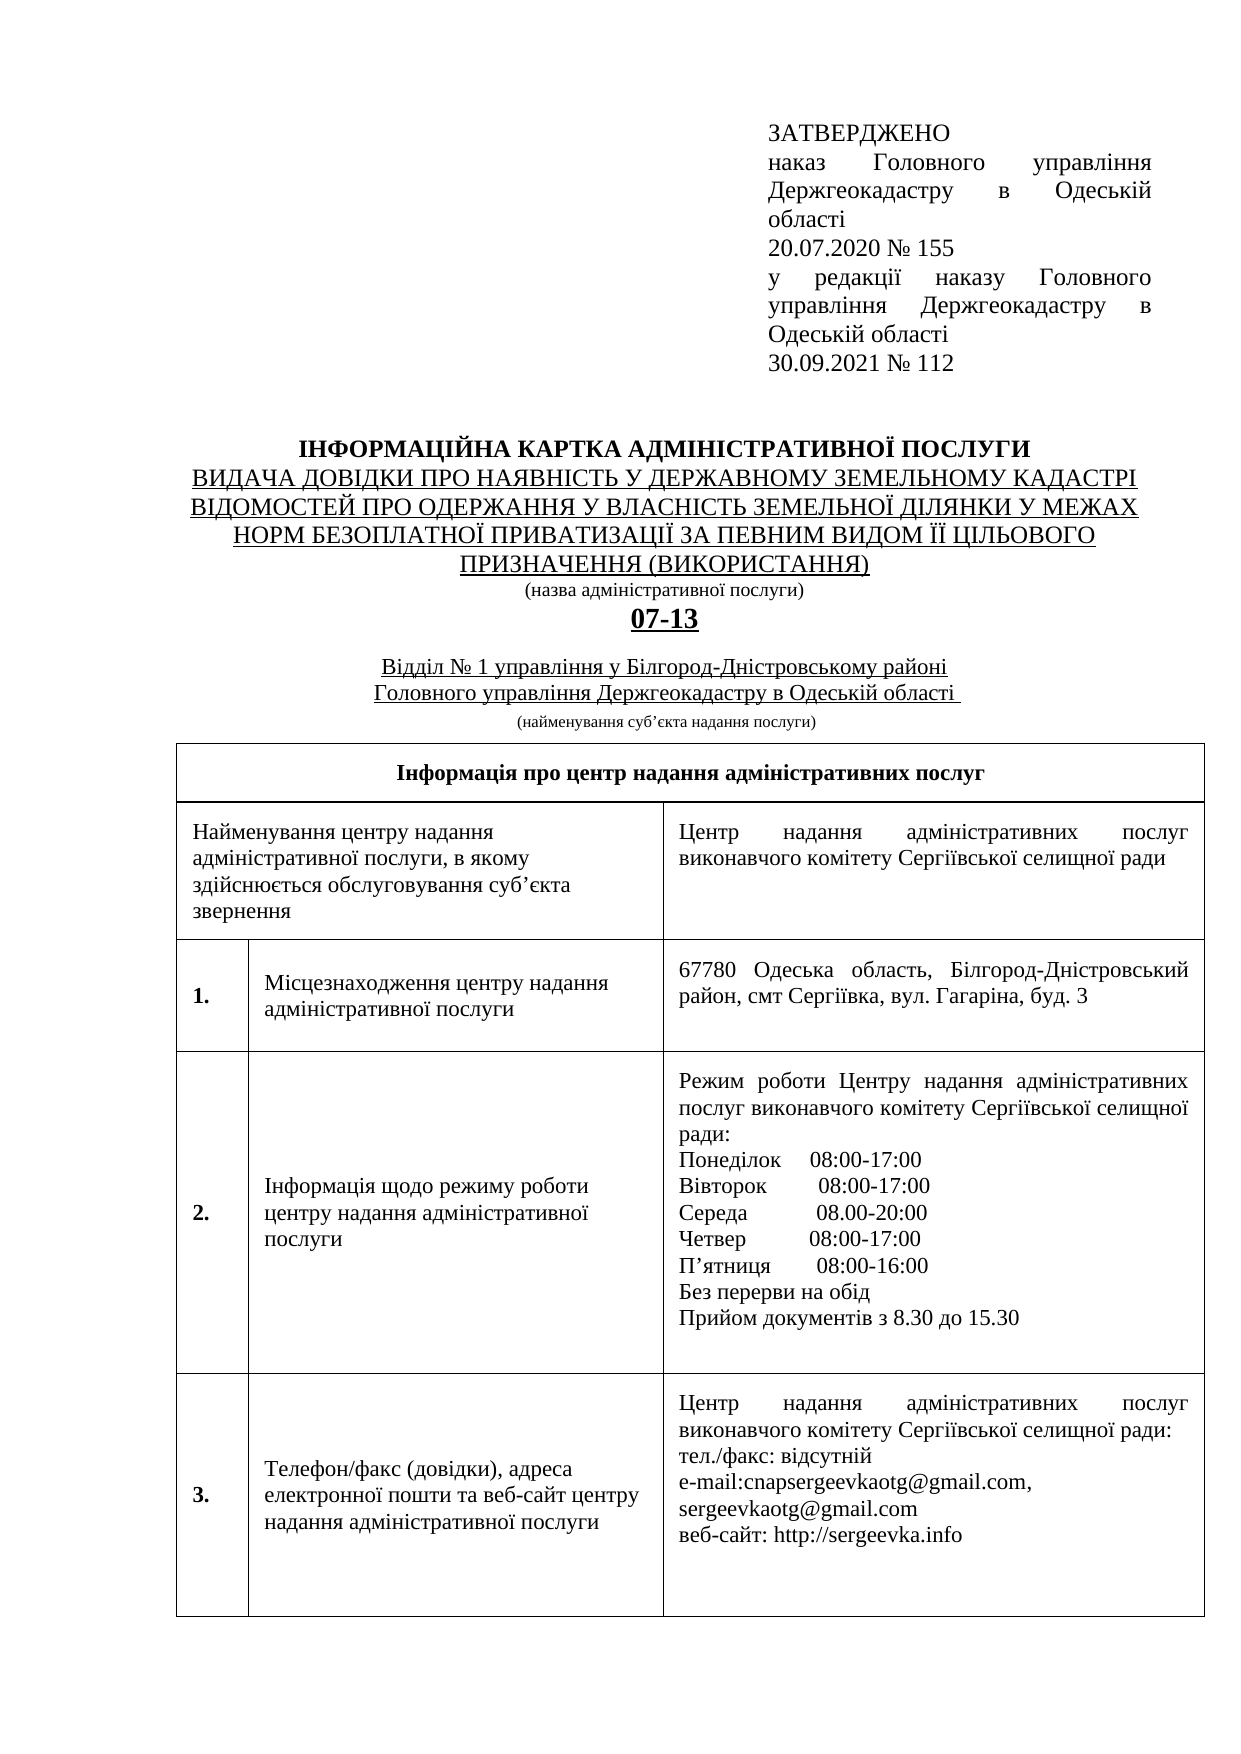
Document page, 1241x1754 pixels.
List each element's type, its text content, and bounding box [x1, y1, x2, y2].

text (назва адміністративної послуги) [177, 578, 1152, 601]
text у редакції наказу Головного управління Держгеокадастру в Одеській області [768, 262, 1152, 348]
text наказ Головного управління Держгеокадастру в Одеській області [768, 147, 1152, 233]
table_cell Режим роботи Центру надання адміністративних послуг виконавчого комітету Сергіївської селищної ради: Понеділок 08:00-17:00 Вівторок 08:00-17:00 Середа 08.00-20:00 Четвер 08:00-17:00 П’ятниця 08:00-16:00 Без перерви на обід Прийом документів з 8.30 до 15.30 [664, 1052, 1204, 1373]
table_cell 67780 Одеська область, Білгород-Дністровський район, смт Сергіївка, вул. Гагаріна, буд. 3 [664, 940, 1204, 1051]
table_header Інформація про центр надання адміністративних послуг [177, 744, 1204, 801]
text (найменування суб’єкта надання послуги) [177, 712, 1152, 731]
text Відділ № 1 управління у Білгород-Дністровському районі Головного управління Держгеокадастру в Одеській області [177, 653, 1152, 705]
table_cell Центр надання адміністративних послуг виконавчого комітету Сергіївської селищної ради [664, 803, 1204, 939]
table_cell Центр надання адміністративних послуг виконавчого комітету Сергіївської селищної ради: тел./факс: відсутній e-mail:cnapsergeevkaotg@gmail.com, sergeevkaotg@gmail.com веб-сайт: http://sergeevka.info [664, 1374, 1204, 1616]
text 20.07.2020 № 155 [768, 233, 1152, 262]
text 30.09.2021 № 112 [768, 348, 1152, 377]
table_cell Телефон/факс (довідки), адреса електронної пошти та веб-сайт центру надання адміністративної послуги [249, 1374, 663, 1616]
text ЗАТВЕРДЖЕНО [768, 118, 1152, 147]
text ВИДАЧА ДОВІДКИ ПРО НАЯВНІСТЬ У ДЕРЖАВНОМУ ЗЕМЕЛЬНОМУ КАДАСТРІ ВІДОМОСТЕЙ ПРО ОДЕРЖАННЯ У ВЛАСНІСТЬ ЗЕМЕЛЬНОЇ ДІЛЯНКИ У МЕЖАХ НОРМ БЕЗОПЛАТНОЇ ПРИВАТИЗАЦІЇ ЗА ПЕВНИМ ВИДОМ ЇЇ ЦІЛЬОВОГО ПРИЗНАЧЕННЯ (ВИКОРИСТАННЯ) [177, 463, 1152, 578]
text ІНФОРМАЦІЙНА КАРТКА АДМІНІСТРАТИВНОЇ ПОСЛУГИ [177, 434, 1152, 463]
text 07-13 [177, 601, 1152, 634]
table_cell Місцезнаходження центру надання адміністративної послуги [249, 940, 663, 1051]
table_cell 3. [177, 1374, 248, 1616]
table_cell Найменування центру надання адміністративної послуги, в якому здійснюється обслуговування суб’єкта звернення [177, 803, 663, 939]
table_cell 2. [177, 1052, 248, 1373]
table_cell 1. [177, 940, 248, 1051]
table_cell Інформація щодо режиму роботи центру надання адміністративної послуги [249, 1052, 663, 1373]
